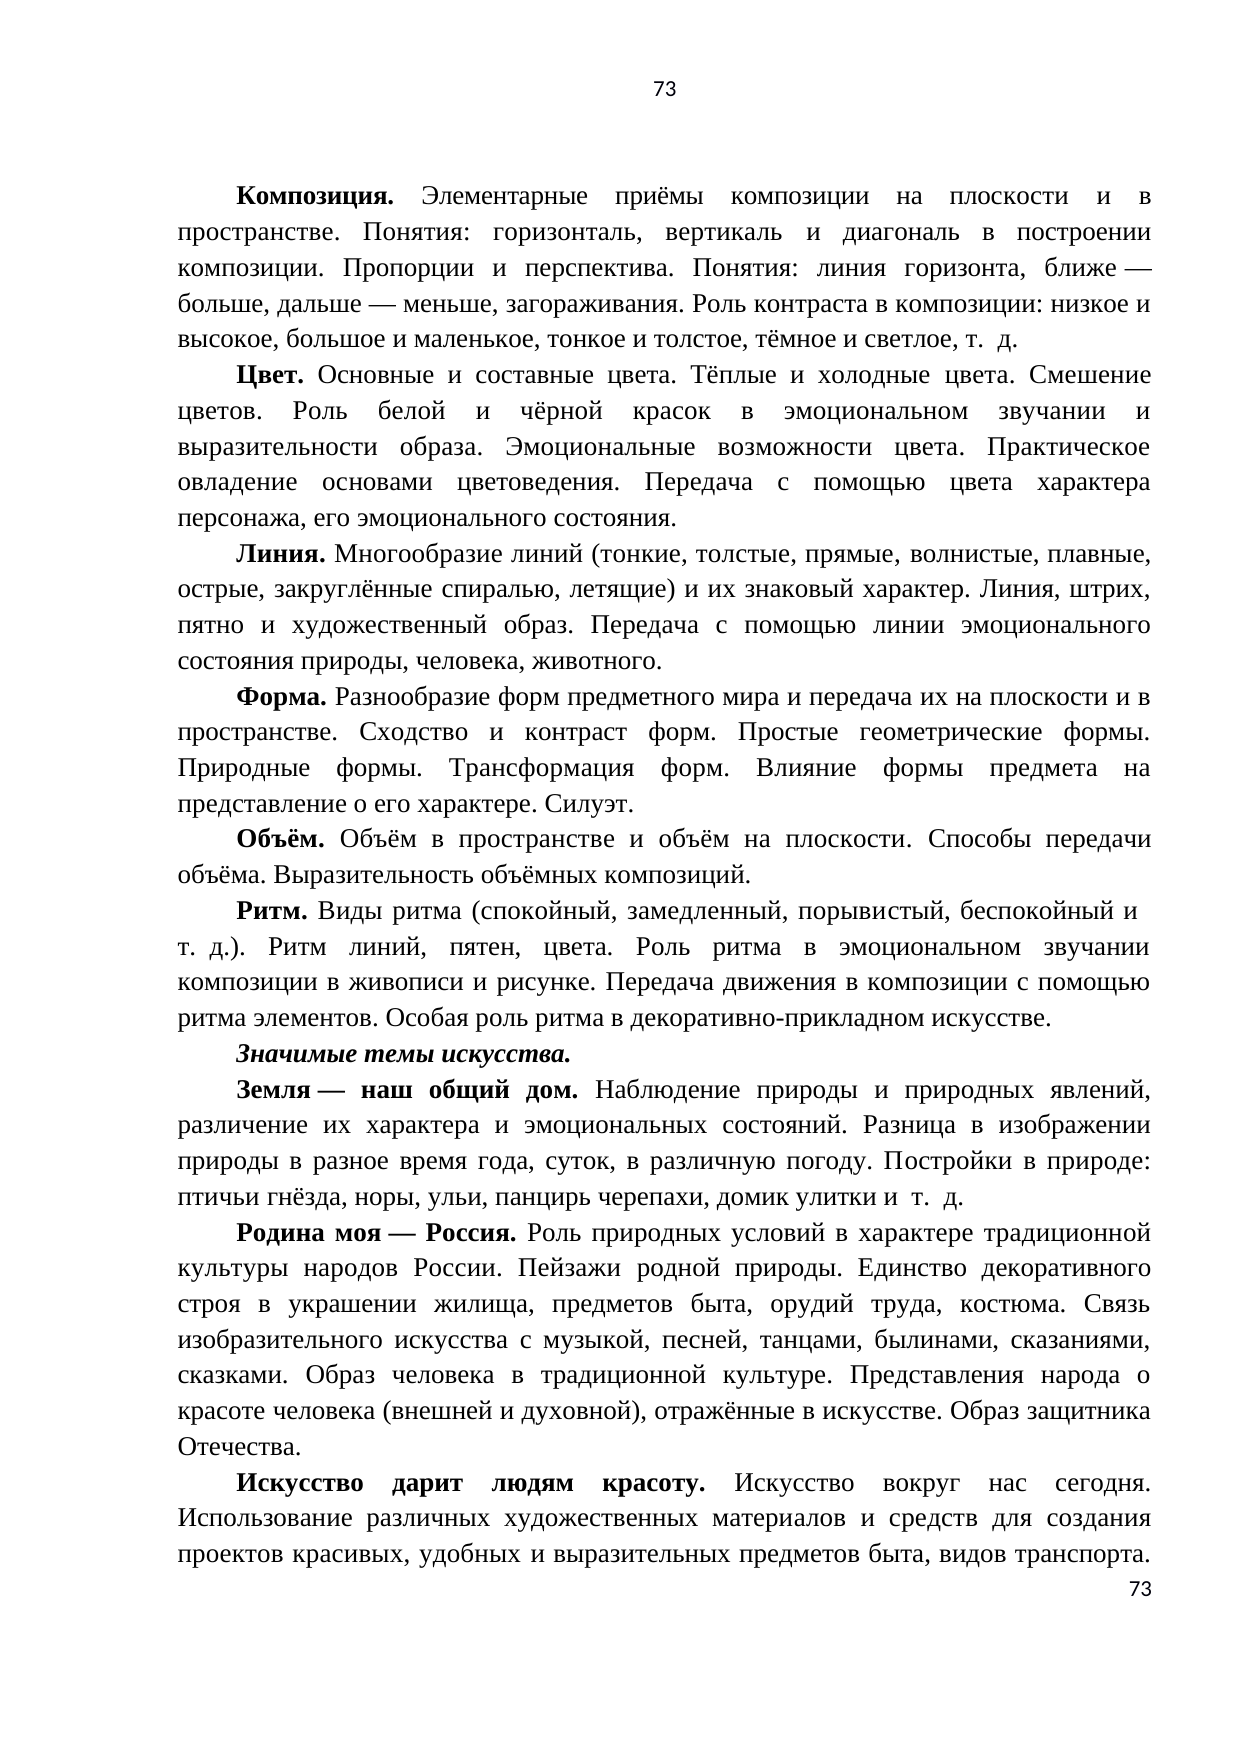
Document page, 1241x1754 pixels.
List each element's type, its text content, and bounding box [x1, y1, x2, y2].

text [177, 1466, 1152, 1568]
text Цвет. Основные и составные цвета. Тёплые и холодные цвета. Смешение цветов. Роль белой и чёрной красок в эмоциональном звучании и выразительности образа. Эмоциональные возможности цвета. Практическое овладение основами цветоведения. Передача с помощью цвета характера персонажа, его эмоционального состояния. [177, 358, 1152, 532]
text Форма. Разнообразие форм предметного мира и передача их на плоскости и в пространстве. Сходство и контраст форм. Простые геометрические формы. Природные формы. Трансформация форм. Влияние формы предмета на представление о его характере. Силуэт. [177, 680, 1152, 818]
text Композиция. Элементарные приёмы композиции на плоскости и в пространстве. Понятия: горизонталь, вертикаль и диагональ в построении композиции. Пропорции и перспектива. Понятия: линия горизонта, ближе — больше, дальше — меньше, загораживания. Роль контраста в композиции: низкое и высокое, большое и маленькое, тонкое и толстое, тёмное и светлое, т. д. [177, 179, 1152, 353]
text Ритм. Виды ритма (спокойный, замедленный, порывистый, беспокойный и т. д.). Ритм линий, пятен, цвета. Роль ритма в эмоциональном звучании композиции в живописи и рисунке. Передача движения в композиции с помощью ритма элементов. Особая роль ритма в декоративно-прикладном искусстве. [177, 894, 1152, 1032]
text Объём. Объём в пространстве и объём на плоскости. Способы передачи объёма. Выразительность объёмных композиций. [177, 823, 1152, 889]
text Родина моя — Россия. Роль природных условий в характере традиционной культуры народов России. Пейзажи родной природы. Единство декоративного строя в украшении жилища, предметов быта, орудий труда, костюма. Связь изобразительного искусства с музыкой, песней, танцами, былинами, сказаниями, сказками. Образ человека в традиционной культуре. Представления народа о красоте человека (внешней и духовной), отражённые в искусстве. Образ защитника Отечества. [177, 1216, 1152, 1461]
text Линия. Многообразие линий (тонкие, толстые, прямые, волнистые, плавные, острые, закруглённые спиралью, летящие) и их знаковый характер. Линия, штрих, пятно и художественный образ. Передача с помощью линии эмоционального состояния природы, человека, животного. [177, 537, 1152, 675]
text Значимые темы искусства. [177, 1037, 1152, 1068]
text Земля — наш общий дом. Наблюдение природы и природных явлений, различение их характера и эмоциональных состояний. Разница в изображении природы в разное время года, суток, в различную погоду. Постройки в природе: птичьи гнёзда, норы, ульи, панцирь черепахи, домик улитки и т. д. [177, 1073, 1152, 1211]
